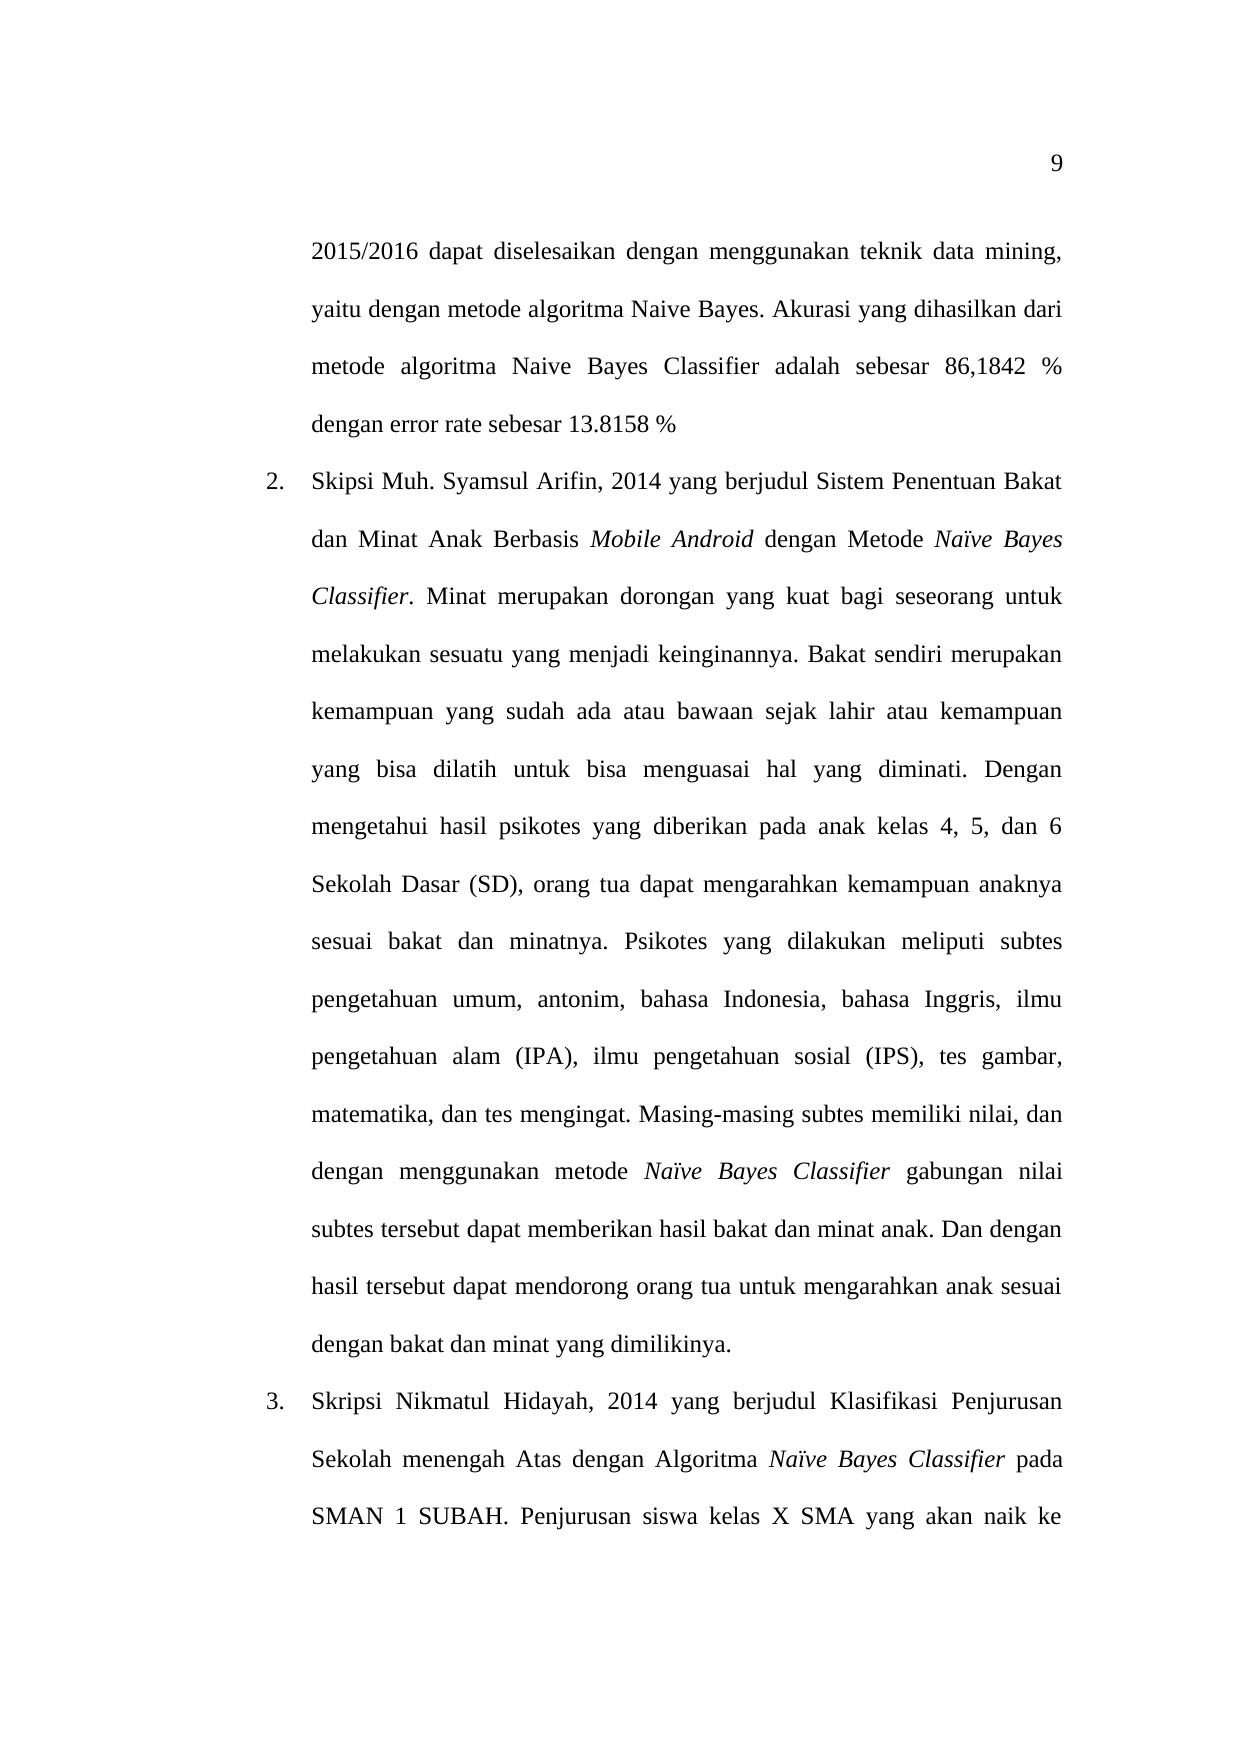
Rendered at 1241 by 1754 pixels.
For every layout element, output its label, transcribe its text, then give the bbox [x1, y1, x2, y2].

list 2015/2016 dapat diselesaikan dengan menggunakan teknik data mining, yaitu dengan metode algoritma Naive Bayes. Akurasi yang dihasilkan dari metode algoritma Naive Bayes Classifier adalah sebesar 86,1842 % dengan error rate sebesar 13.8158 % [311, 236, 1063, 438]
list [266, 1386, 1063, 1530]
list Skipsi Muh. Syamsul Arifin, 2014 yang berjudul Sistem Penentuan Bakat dan Minat Anak Berbasis Mobile Android dengan Metode Naïve Bayes Classifier. Minat merupakan dorongan yang kuat bagi seseorang untuk melakukan sesuatu yang menjadi keinginannya. Bakat sendiri merupakan kemampuan yang sudah ada atau bawaan sejak lahir atau kemampuan yang bisa dilatih untuk bisa menguasai hal yang diminati. Dengan mengetahui hasil psikotes yang diberikan pada anak kelas 4, 5, dan 6 Sekolah Dasar (SD), orang tua dapat mengarahkan kemampuan anaknya sesuai bakat dan minatnya. Psikotes yang dilakukan meliputi subtes pengetahuan umum, antonim, bahasa Indonesia, bahasa Inggris, ilmu pengetahuan alam (IPA), ilmu pengetahuan sosial (IPS), tes gambar, matematika, dan tes mengingat. Masing-masing subtes memiliki nilai, dan dengan menggunakan metode Naïve Bayes Classifier gabungan nilai subtes tersebut dapat memberikan hasil bakat dan minat anak. Dan dengan hasil tersebut dapat mendorong orang tua untuk mengarahkan anak sesuai dengan bakat dan minat yang dimilikinya. [266, 466, 1063, 1358]
